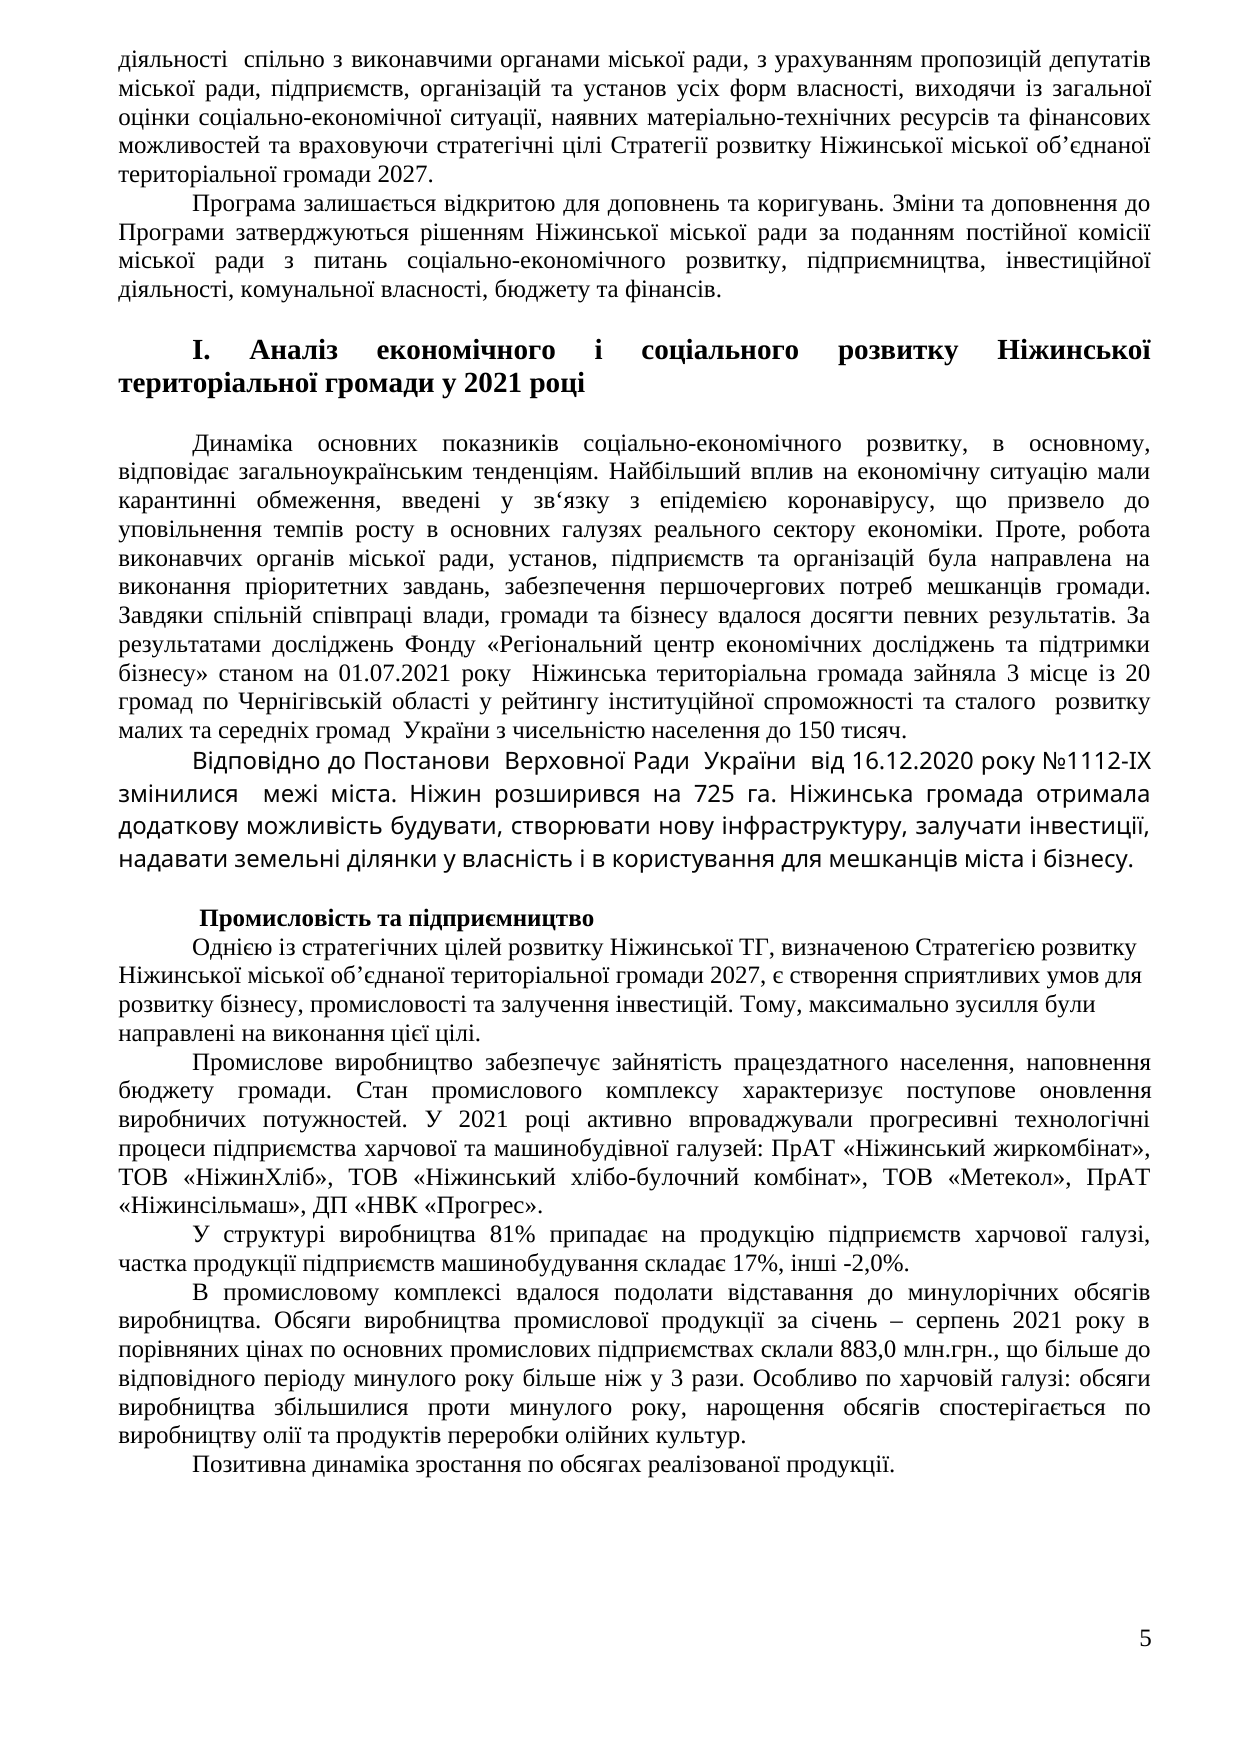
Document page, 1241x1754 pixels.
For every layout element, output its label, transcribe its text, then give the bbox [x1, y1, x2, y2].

text Динаміка основних показників соціально-економічного розвитку, в основному, відповідає загальноукраїнським тенденціям. Найбільший вплив на економічну ситуацію мали карантинні обмеження, введені у зв‘язку з епідемією коронавірусу, що призвело до уповільнення темпів росту в основних галузях реального сектору економіки. Проте, робота виконавчих органів міської ради, установ, підприємств та організацій була направлена на виконання пріоритетних завдань, забезпечення першочергових потреб мешканців громади. Завдяки спільній співпраці влади, громади та бізнесу вдалося досягти певних результатів. За результатами досліджень Фонду «Регіональний центр економічних досліджень та підтримки бізнесу» станом на 01.07.2021 року Ніжинська територіальна громада зайняла 3 місце із 20 громад по Чернігівській області у рейтингу інституційної спроможності та сталого розвитку малих та середніх громад України з чисельністю населення до 150 тисяч. [118, 428, 1152, 744]
text Програма залишається відкритою для доповнень та коригувань. Зміни та доповнення до Програми затверджуються рішенням Ніжинської міської ради за поданням постійної комісії міської ради з питань соціально-економічного розвитку, підприємництва, інвестиційної діяльності, комунальної власності, бюджету та фінансів. [118, 188, 1152, 303]
text Позитивна динаміка зростання по обсягах реалізованої продукції. [118, 1449, 1152, 1478]
text Промислове виробництво забезпечує зайнятість працездатного населення, наповнення бюджету громади. Стан промислового комплексу характеризує поступове оновлення виробничих потужностей. У 2021 році активно впроваджували прогресивні технологічні процеси підприємства харчової та машинобудівної галузей: ПрАТ «Ніжинський жиркомбінат», ТОВ «НіжинХліб», ТОВ «Ніжинський хлібо-булочний комбінат», ТОВ «Метекол», ПрАТ «Ніжинсільмаш», ДП «НВК «Прогрес». [118, 1047, 1152, 1219]
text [118, 44, 1152, 188]
text І. Аналіз економічного і соціального розвитку Ніжинської територіальної громади у 2021 році [118, 332, 1152, 399]
text Відповідно до Постанови Верховної Ради України від 16.12.2020 року №1112-IX змінилися межі міста. Ніжин розширився на 725 га. Ніжинська громада отримала додаткову можливість будувати, створювати нову інфраструктуру, залучати інвестиції, надавати земельні ділянки у власність і в користування для мешканців міста і бізнесу. [118, 744, 1152, 874]
text У структурі виробництва 81% припадає на продукцію підприємств харчової галузі, частка продукції підприємств машинобудування складає 17%, інші -2,0%. [118, 1219, 1152, 1277]
text Однією із стратегічних цілей розвитку Ніжинської ТГ, визначеною Стратегією розвитку Ніжинської міської об’єднаної територіальної громади 2027, є створення сприятливих умов для розвитку бізнесу, промисловості та залучення інвестицій. Тому, максимально зусилля були направлені на виконання цієї цілі. [118, 932, 1152, 1047]
text Промисловість та підприємництво [118, 903, 1152, 932]
text В промисловому комплексі вдалося подолати відставання до минулорічних обсягів виробництва. Обсяги виробництва промислової продукції за січень – серпень 2021 року в порівняних цінах по основних промислових підприємствах склали 883,0 млн.грн., що більше до відповідного періоду минулого року більше ніж у 3 рази. Особливо по харчовій галузі: обсяги виробництва збільшилися проти минулого року, нарощення обсягів спостерігається по виробництву олії та продуктів переробки олійних культур. [118, 1277, 1152, 1449]
